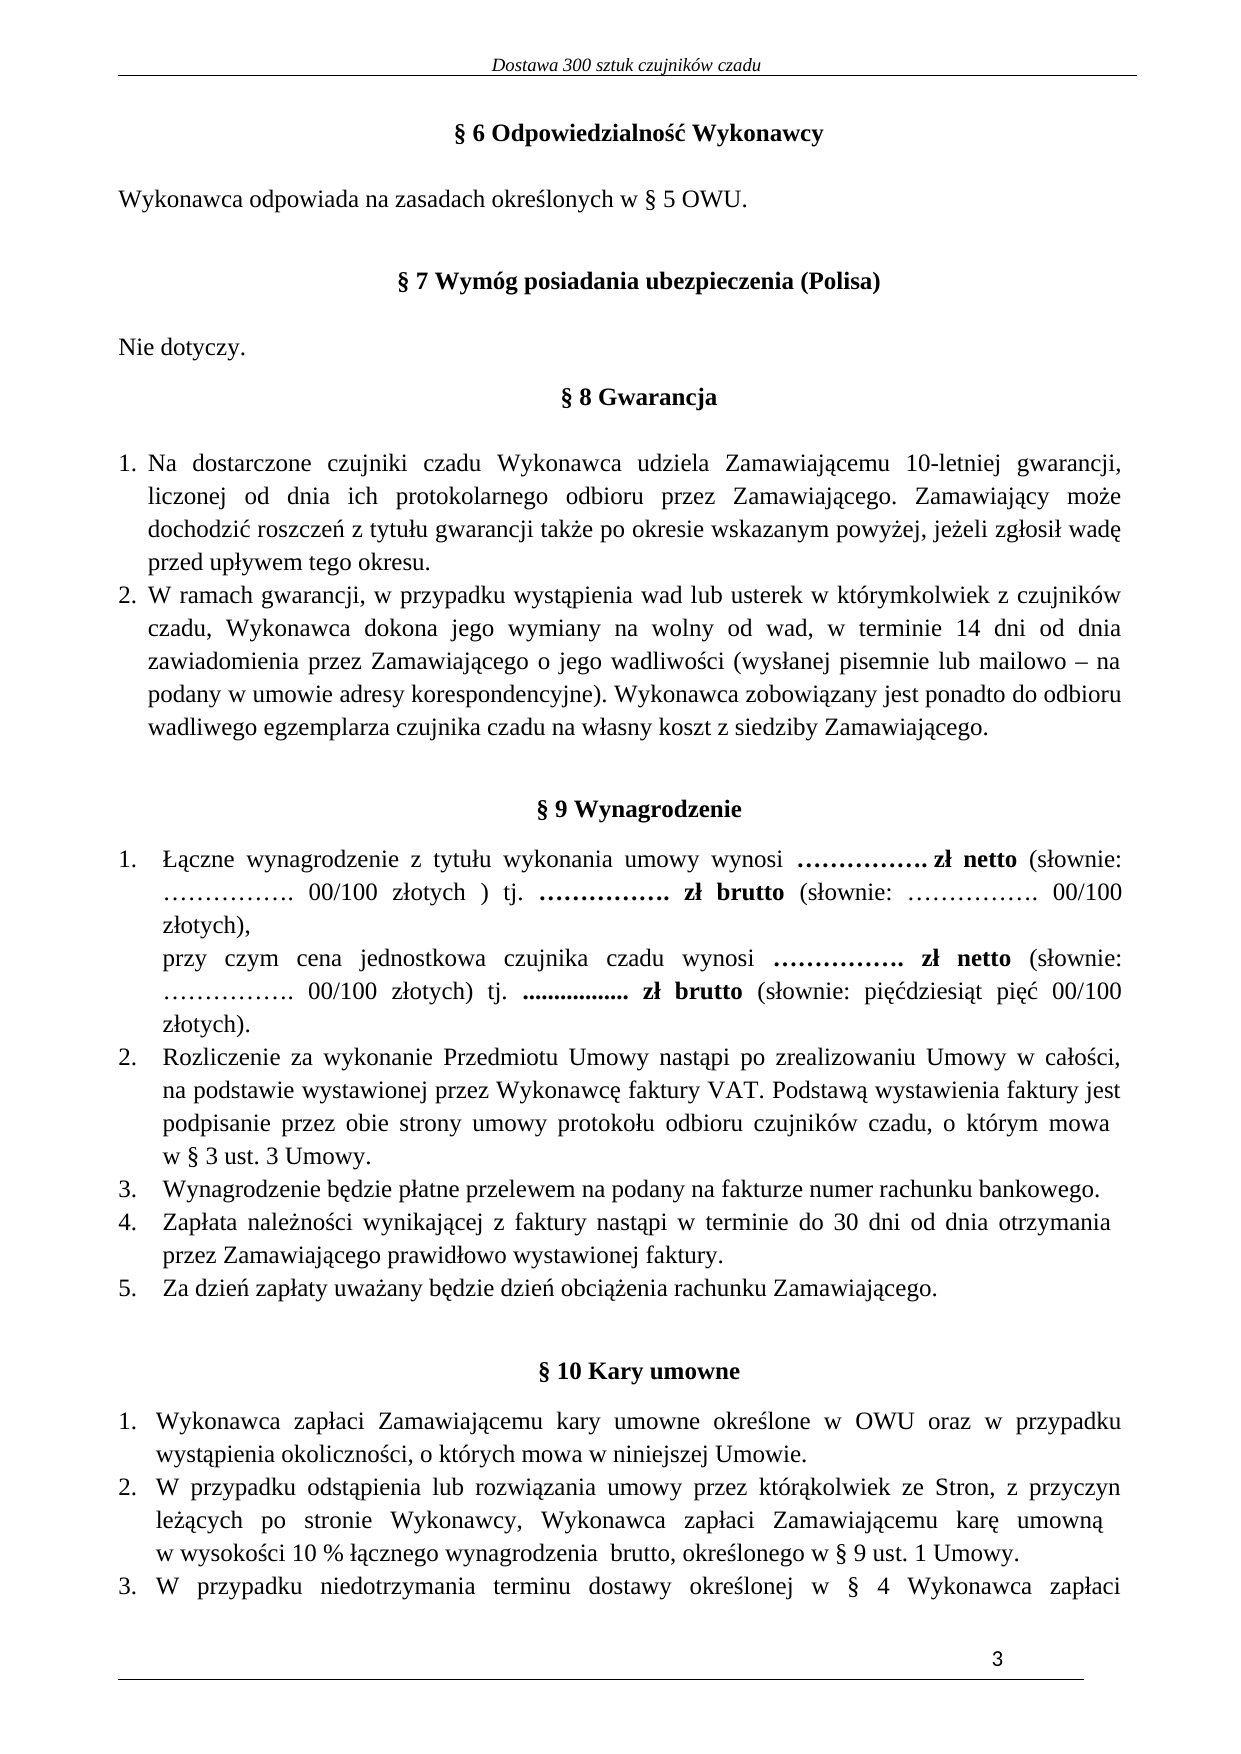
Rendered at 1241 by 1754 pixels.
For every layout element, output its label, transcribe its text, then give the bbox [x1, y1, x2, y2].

list Wykonawca zapłaci Zamawiającemu kary umowne określone w OWU oraz w przypadku wystąpienia okoliczności, o których mowa w niniejszej Umowie. [118, 1406, 1122, 1468]
list Rozliczenie za wykonanie Przedmiotu Umowy nastąpi po zrealizowaniu Umowy w całości, na podstawie wystawionej przez Wykonawcę faktury VAT. Podstawą wystawienia faktury jest podpisanie przez obie strony umowy protokołu odbioru czujników czadu, o którym mowa w § 3 ust. 3 Umowy. [118, 1042, 1122, 1170]
list Na dostarczone czujniki czadu Wykonawca udziela Zamawiającemu 10-letniej gwarancji, liczonej od dnia ich protokolarnego odbioru przez Zamawiającego. Zamawiający może dochodzić roszczeń z tytułu gwarancji także po okresie wskazanym powyżej, jeżeli zgłosił wadę przed upływem tego okresu. [118, 448, 1122, 576]
list Wynagrodzenie będzie płatne przelewem na podany na fakturze numer rachunku bankowego. [118, 1174, 1122, 1203]
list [118, 1571, 1122, 1600]
list W ramach gwarancji, w przypadku wystąpienia wad lub usterek w którymkolwiek z czujników czadu, Wykonawca dokona jego wymiany na wolny od wad, w terminie 14 dni od dnia zawiadomienia przez Zamawiającego o jego wadliwości (wysłanej pisemnie lub mailowo – na podany w umowie adresy korespondencyjne). Wykonawca zobowiązany jest ponadto do odbioru wadliwego egzemplarza czujnika czadu na własny koszt z siedziby Zamawiającego. [118, 580, 1122, 741]
list Wymóg posiadania ubezpieczenia (Polisa) [156, 266, 1122, 295]
list Za dzień zapłaty uważany będzie dzień obciążenia rachunku Zamawiającego. [118, 1273, 1122, 1302]
list W przypadku odstąpienia lub rozwiązania umowy przez którąkolwiek ze Stron, z przyczyn leżących po stronie Wykonawcy, Wykonawca zapłaci Zamawiającemu karę umowną w wysokości 10 % łącznego wynagrodzenia brutto, określonego w § 9 ust. 1 Umowy. [118, 1472, 1122, 1567]
list Gwarancja [156, 382, 1122, 410]
text Nie dotyczy. [118, 332, 1122, 361]
list Łączne wynagrodzenie z tytułu wykonania umowy wynosi ……………. zł netto (słownie: ……………. 00/100 złotych ) tj. ……………. zł brutto (słownie: ……………. 00/100 złotych), przy czym cena jednostkowa czujnika czadu wynosi ……………. zł netto (słownie: ……………. 00/100 złotych) tj. ................. zł brutto (słownie: pięćdziesiąt pięć 00/100 złotych). [118, 844, 1122, 1038]
text Wykonawca odpowiada na zasadach określonych w § 5 OWU. [118, 184, 1122, 245]
list Odpowiedzialność Wykonawcy [156, 118, 1122, 147]
text § 9 Wynagrodzenie [156, 794, 1122, 823]
text § 10 Kary umowne [156, 1356, 1122, 1385]
list Zapłata należności wynikającej z faktury nastąpi w terminie do 30 dni od dnia otrzymania przez Zamawiającego prawidłowo wystawionej faktury. [118, 1207, 1122, 1269]
